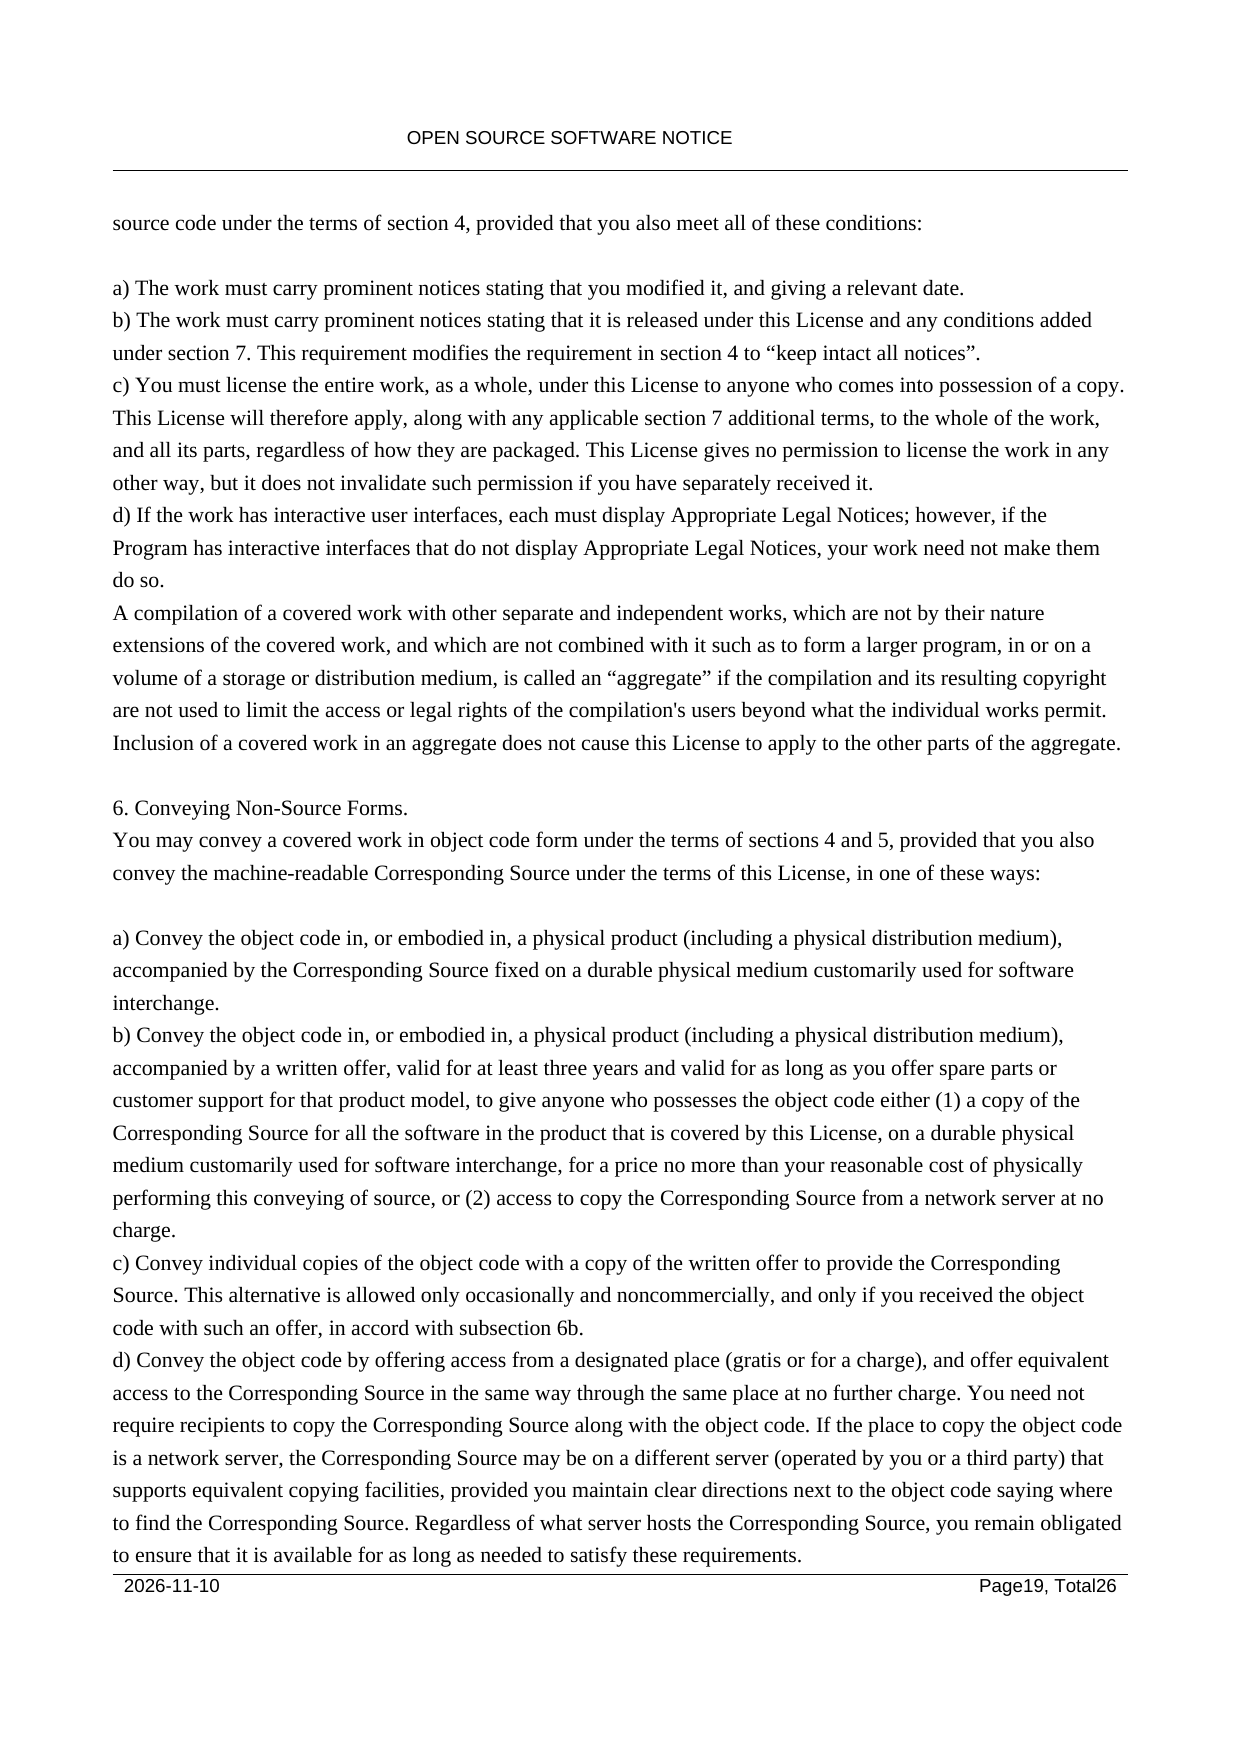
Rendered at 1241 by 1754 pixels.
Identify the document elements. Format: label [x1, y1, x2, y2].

text [112, 206, 1128, 1571]
